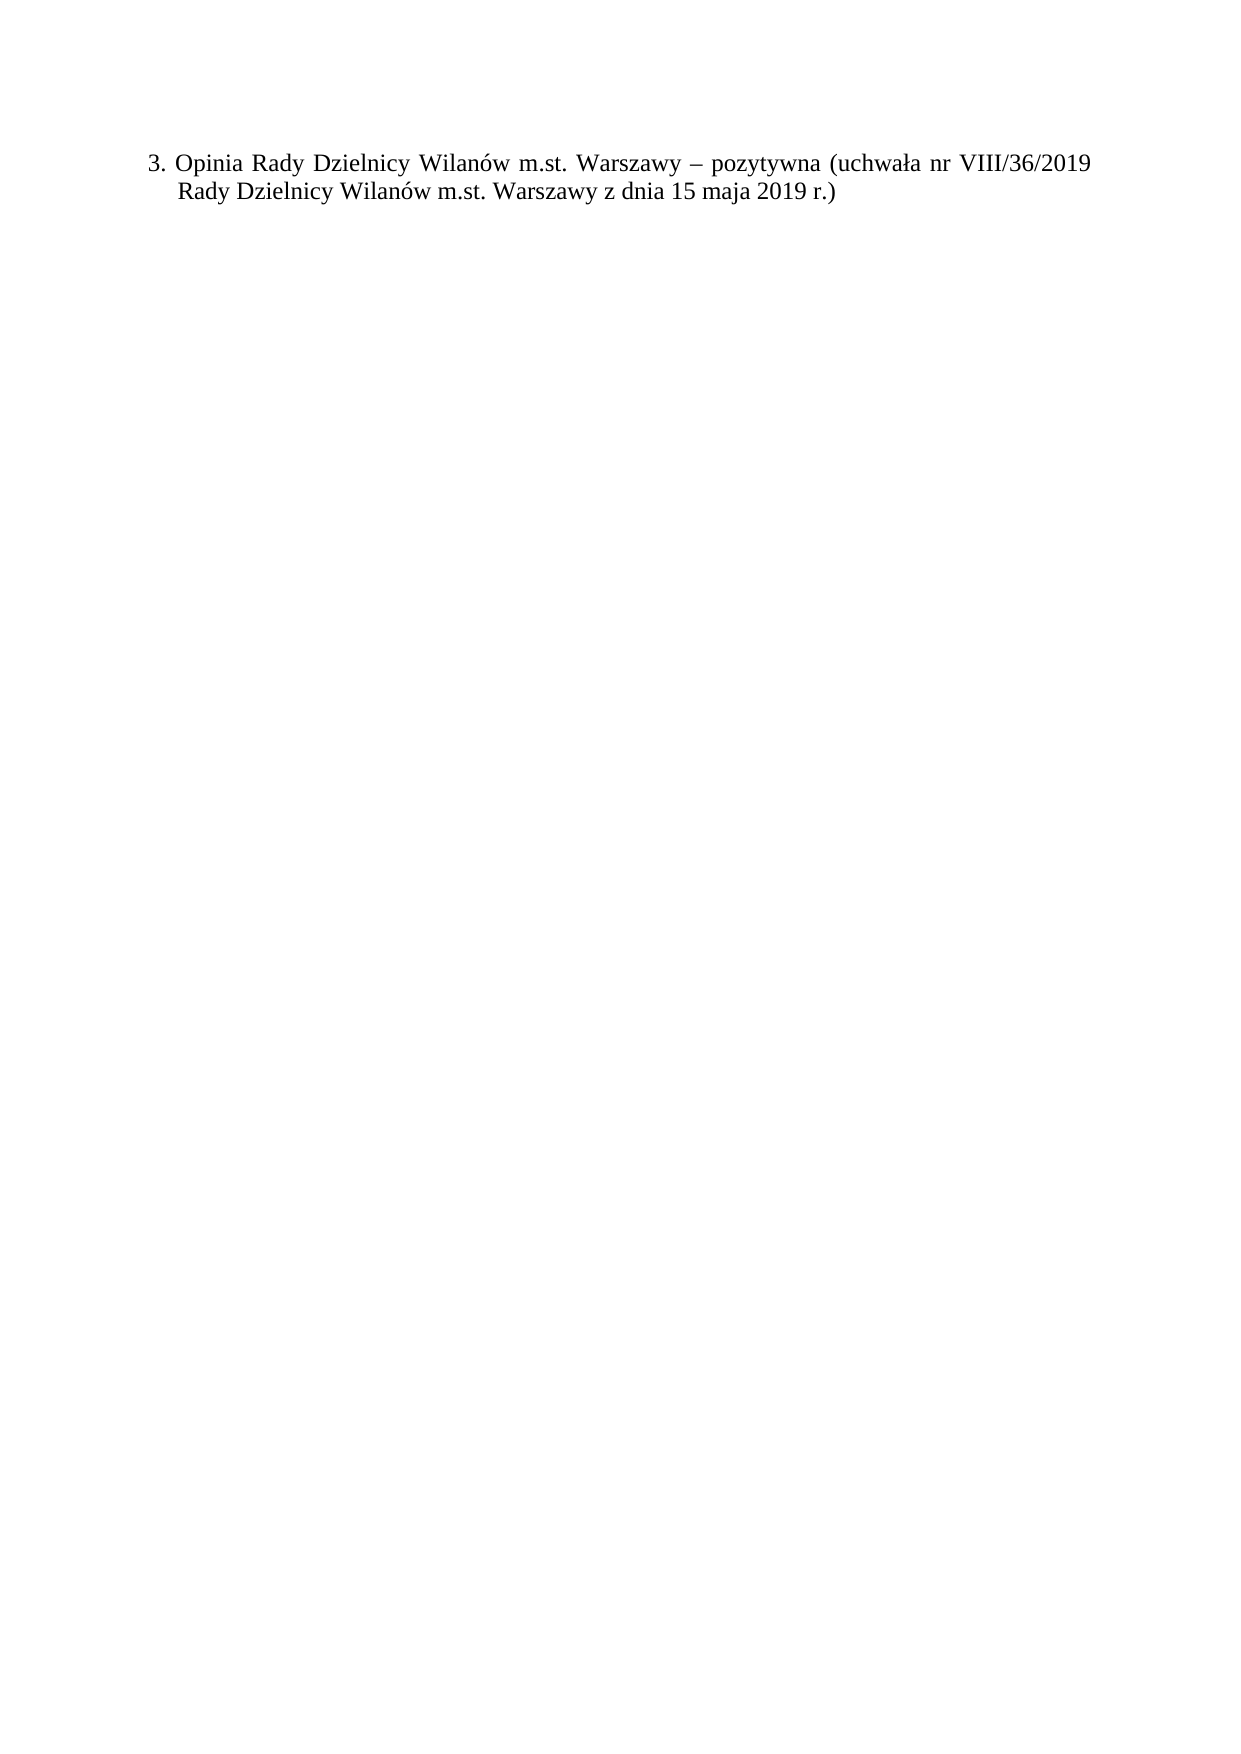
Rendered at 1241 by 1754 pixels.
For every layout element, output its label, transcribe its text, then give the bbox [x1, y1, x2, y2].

list 3. Opinia Rady Dzielnicy Wilanów m.st. Warszawy – pozytywna (uchwała nr VIII/36/2019 Rady Dzielnicy Wilanów m.st. Warszawy z dnia 15 maja 2019 r.) [148, 148, 1093, 205]
